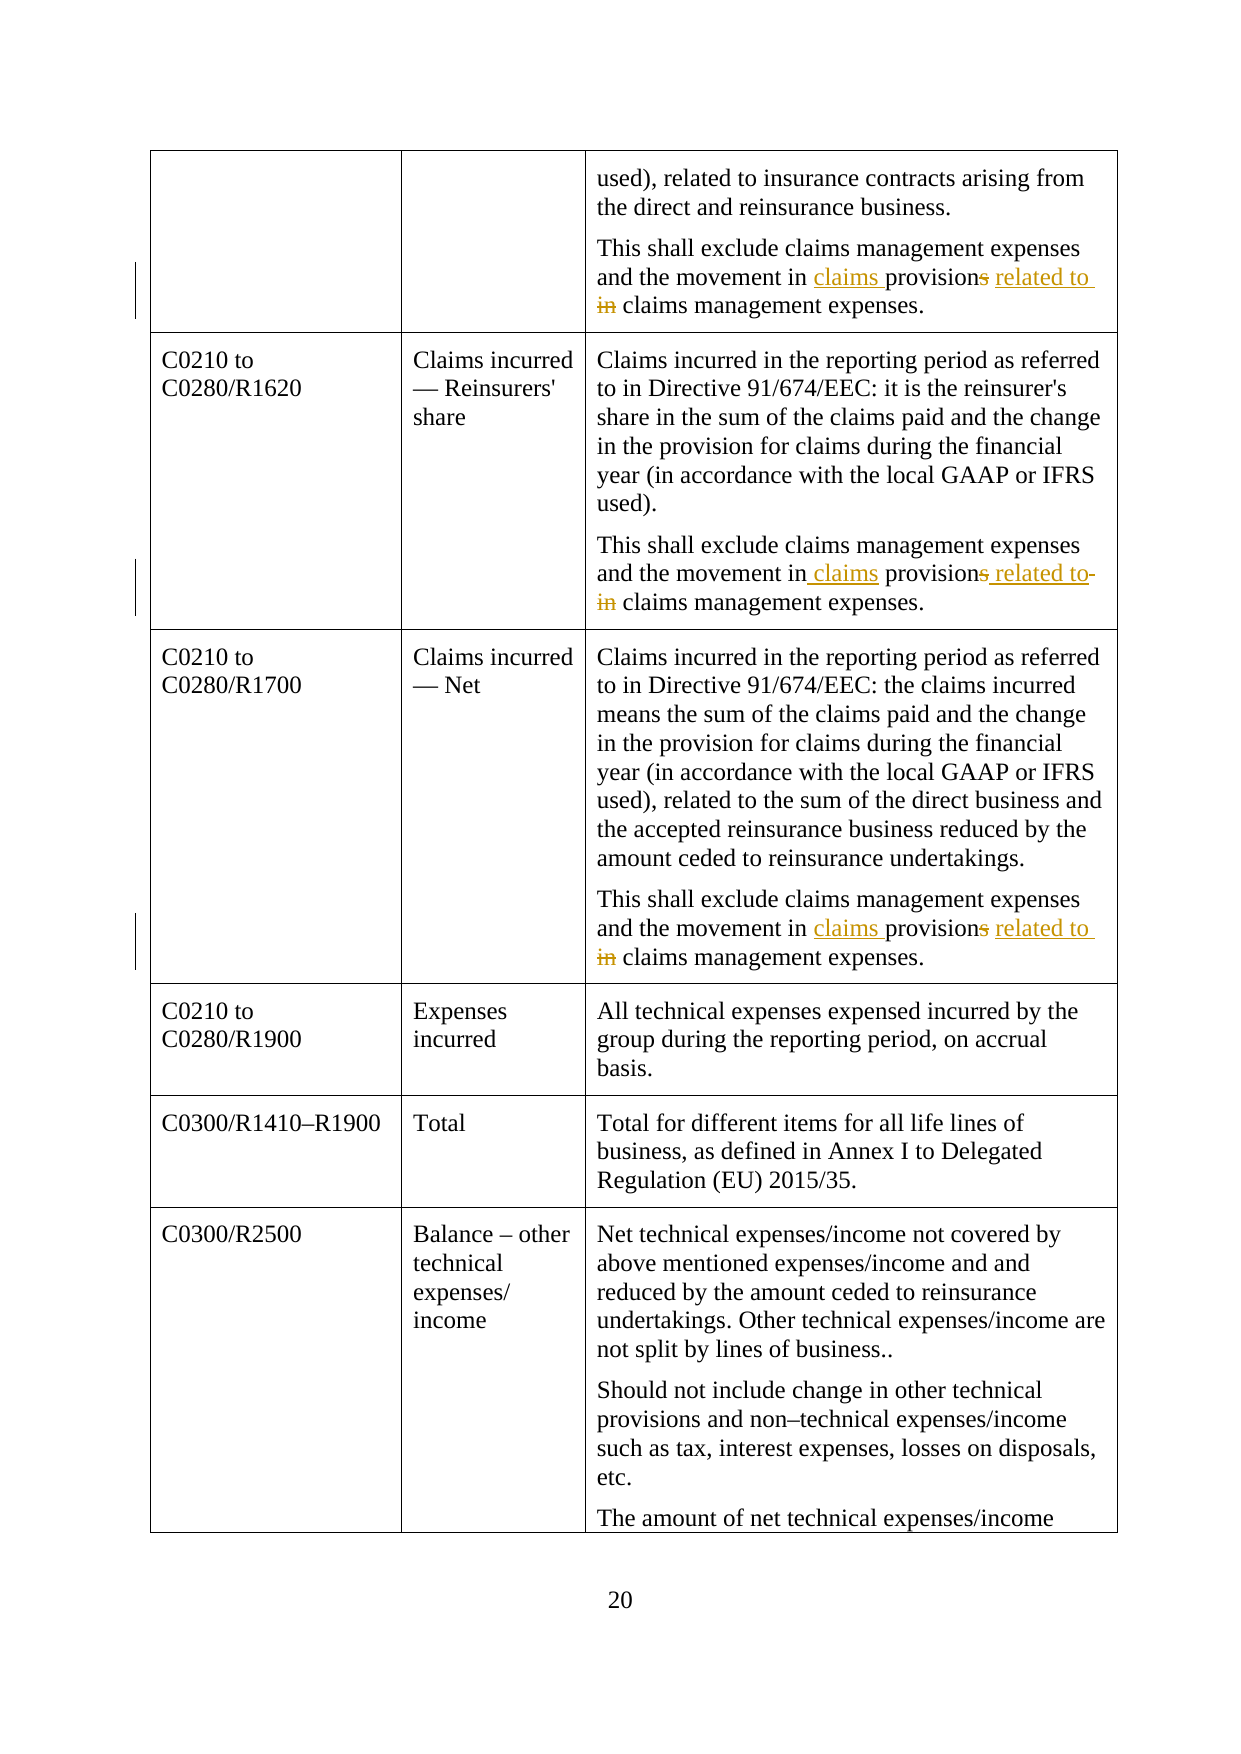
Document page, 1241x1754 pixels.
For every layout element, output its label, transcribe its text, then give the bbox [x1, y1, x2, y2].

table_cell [586, 1208, 1117, 1532]
table_cell Claims incurred in the reporting period as referred to in Directive 91/674/EEC: it is the reinsurer's share in the sum of the claims paid and the change in the provision for claims during the financial year (in accordance with the local GAAP or IFRS used). This shall exclude claims management expenses and the movement in provision claims management expenses. [586, 333, 1117, 628]
table_cell C0210 to C0280/R1900 [151, 984, 401, 1094]
table_cell Claims incurred in the reporting period as referred to in Directive 91/674/EEC: the claims incurred means the sum of the claims paid and the change in the provision for claims during the financial year (in accordance with the local GAAP or IFRS used), related to the sum of the direct business and the accepted reinsurance business reduced by the amount ceded to reinsurance undertakings. This shall exclude claims management expenses and the movement in provision claims management expenses. [586, 630, 1117, 983]
table_cell Expenses incurred [402, 984, 585, 1094]
table_cell C0300/R1410–R1900 [151, 1096, 401, 1206]
table_cell Claims incurred — Reinsurers' share [402, 333, 585, 628]
table_cell All technical expenses expensed incurred by the group during the reporting period, on accrual basis. [586, 984, 1117, 1094]
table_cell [402, 151, 585, 332]
table_cell Claims incurred — Net [402, 630, 585, 983]
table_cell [151, 151, 401, 332]
table_cell C0210 to C0280/R1620 [151, 333, 401, 628]
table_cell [586, 151, 1117, 332]
table_cell Total for different items for all life lines of business, as defined in Annex I to Delegated Regulation (EU) 2015/35. [586, 1096, 1117, 1206]
table_cell C0300/R2500 [151, 1208, 401, 1532]
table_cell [402, 1208, 585, 1532]
table_cell C0210 to C0280/R1700 [151, 630, 401, 983]
table_cell Total [402, 1096, 585, 1206]
